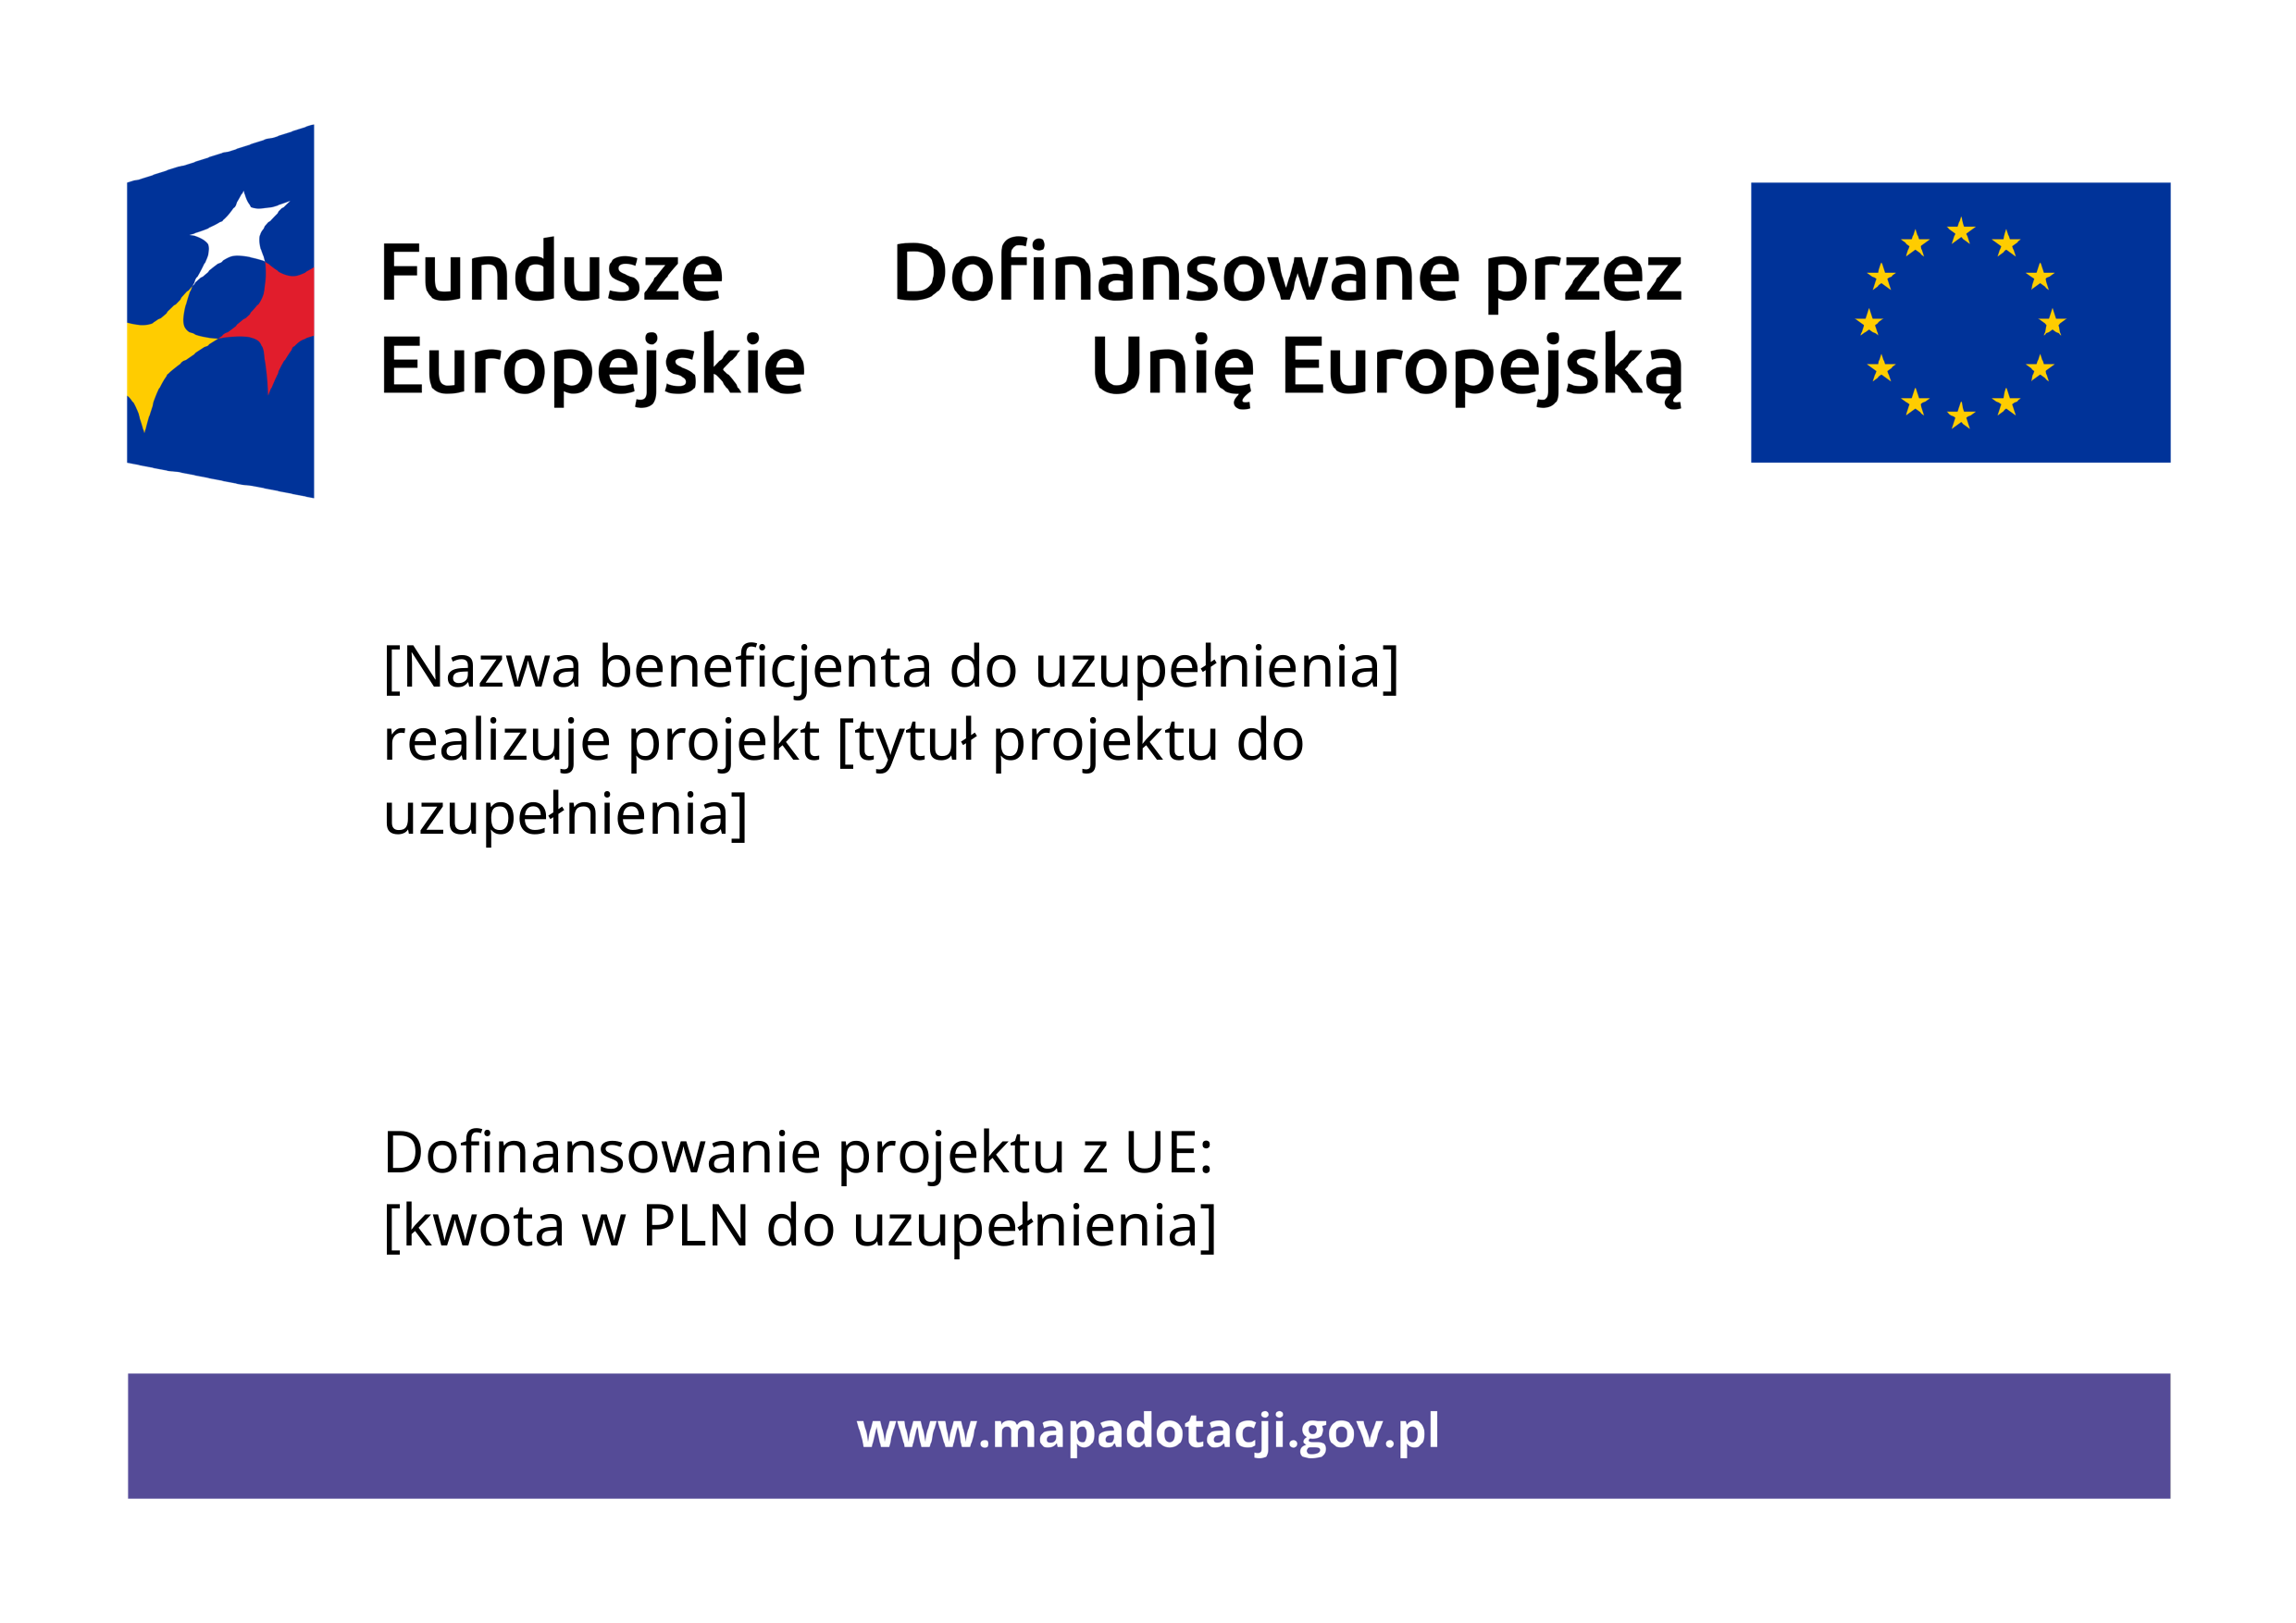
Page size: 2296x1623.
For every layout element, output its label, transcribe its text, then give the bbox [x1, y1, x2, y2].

text [Nazwa beneficjenta do uzupełnienia] realizuje projekt [tytuł projektu do uzupełnienia] [382, 628, 1683, 849]
text [kwota w PLN do uzupełnienia] [382, 1187, 1683, 1261]
text Dofinansowanie projektu z UE: [382, 1114, 1683, 1187]
picture [0, 0, 2296, 1623]
